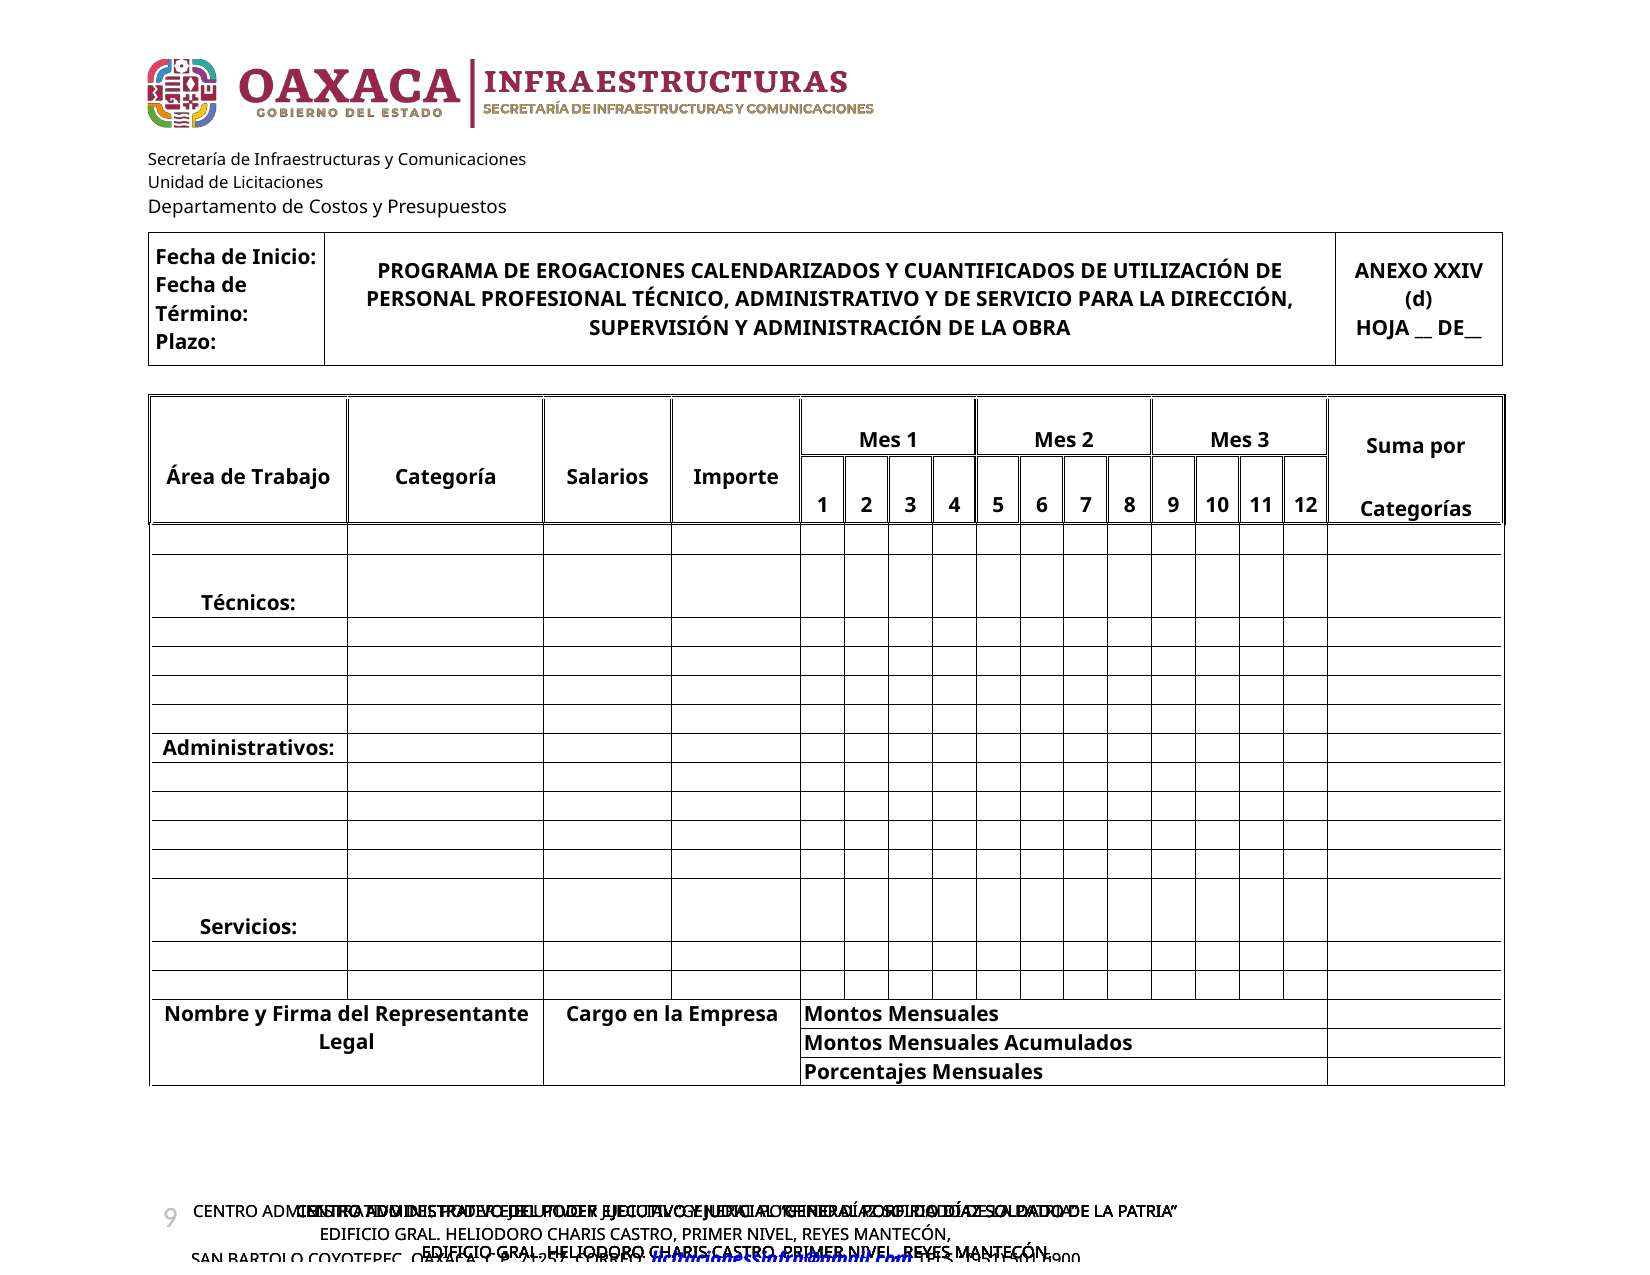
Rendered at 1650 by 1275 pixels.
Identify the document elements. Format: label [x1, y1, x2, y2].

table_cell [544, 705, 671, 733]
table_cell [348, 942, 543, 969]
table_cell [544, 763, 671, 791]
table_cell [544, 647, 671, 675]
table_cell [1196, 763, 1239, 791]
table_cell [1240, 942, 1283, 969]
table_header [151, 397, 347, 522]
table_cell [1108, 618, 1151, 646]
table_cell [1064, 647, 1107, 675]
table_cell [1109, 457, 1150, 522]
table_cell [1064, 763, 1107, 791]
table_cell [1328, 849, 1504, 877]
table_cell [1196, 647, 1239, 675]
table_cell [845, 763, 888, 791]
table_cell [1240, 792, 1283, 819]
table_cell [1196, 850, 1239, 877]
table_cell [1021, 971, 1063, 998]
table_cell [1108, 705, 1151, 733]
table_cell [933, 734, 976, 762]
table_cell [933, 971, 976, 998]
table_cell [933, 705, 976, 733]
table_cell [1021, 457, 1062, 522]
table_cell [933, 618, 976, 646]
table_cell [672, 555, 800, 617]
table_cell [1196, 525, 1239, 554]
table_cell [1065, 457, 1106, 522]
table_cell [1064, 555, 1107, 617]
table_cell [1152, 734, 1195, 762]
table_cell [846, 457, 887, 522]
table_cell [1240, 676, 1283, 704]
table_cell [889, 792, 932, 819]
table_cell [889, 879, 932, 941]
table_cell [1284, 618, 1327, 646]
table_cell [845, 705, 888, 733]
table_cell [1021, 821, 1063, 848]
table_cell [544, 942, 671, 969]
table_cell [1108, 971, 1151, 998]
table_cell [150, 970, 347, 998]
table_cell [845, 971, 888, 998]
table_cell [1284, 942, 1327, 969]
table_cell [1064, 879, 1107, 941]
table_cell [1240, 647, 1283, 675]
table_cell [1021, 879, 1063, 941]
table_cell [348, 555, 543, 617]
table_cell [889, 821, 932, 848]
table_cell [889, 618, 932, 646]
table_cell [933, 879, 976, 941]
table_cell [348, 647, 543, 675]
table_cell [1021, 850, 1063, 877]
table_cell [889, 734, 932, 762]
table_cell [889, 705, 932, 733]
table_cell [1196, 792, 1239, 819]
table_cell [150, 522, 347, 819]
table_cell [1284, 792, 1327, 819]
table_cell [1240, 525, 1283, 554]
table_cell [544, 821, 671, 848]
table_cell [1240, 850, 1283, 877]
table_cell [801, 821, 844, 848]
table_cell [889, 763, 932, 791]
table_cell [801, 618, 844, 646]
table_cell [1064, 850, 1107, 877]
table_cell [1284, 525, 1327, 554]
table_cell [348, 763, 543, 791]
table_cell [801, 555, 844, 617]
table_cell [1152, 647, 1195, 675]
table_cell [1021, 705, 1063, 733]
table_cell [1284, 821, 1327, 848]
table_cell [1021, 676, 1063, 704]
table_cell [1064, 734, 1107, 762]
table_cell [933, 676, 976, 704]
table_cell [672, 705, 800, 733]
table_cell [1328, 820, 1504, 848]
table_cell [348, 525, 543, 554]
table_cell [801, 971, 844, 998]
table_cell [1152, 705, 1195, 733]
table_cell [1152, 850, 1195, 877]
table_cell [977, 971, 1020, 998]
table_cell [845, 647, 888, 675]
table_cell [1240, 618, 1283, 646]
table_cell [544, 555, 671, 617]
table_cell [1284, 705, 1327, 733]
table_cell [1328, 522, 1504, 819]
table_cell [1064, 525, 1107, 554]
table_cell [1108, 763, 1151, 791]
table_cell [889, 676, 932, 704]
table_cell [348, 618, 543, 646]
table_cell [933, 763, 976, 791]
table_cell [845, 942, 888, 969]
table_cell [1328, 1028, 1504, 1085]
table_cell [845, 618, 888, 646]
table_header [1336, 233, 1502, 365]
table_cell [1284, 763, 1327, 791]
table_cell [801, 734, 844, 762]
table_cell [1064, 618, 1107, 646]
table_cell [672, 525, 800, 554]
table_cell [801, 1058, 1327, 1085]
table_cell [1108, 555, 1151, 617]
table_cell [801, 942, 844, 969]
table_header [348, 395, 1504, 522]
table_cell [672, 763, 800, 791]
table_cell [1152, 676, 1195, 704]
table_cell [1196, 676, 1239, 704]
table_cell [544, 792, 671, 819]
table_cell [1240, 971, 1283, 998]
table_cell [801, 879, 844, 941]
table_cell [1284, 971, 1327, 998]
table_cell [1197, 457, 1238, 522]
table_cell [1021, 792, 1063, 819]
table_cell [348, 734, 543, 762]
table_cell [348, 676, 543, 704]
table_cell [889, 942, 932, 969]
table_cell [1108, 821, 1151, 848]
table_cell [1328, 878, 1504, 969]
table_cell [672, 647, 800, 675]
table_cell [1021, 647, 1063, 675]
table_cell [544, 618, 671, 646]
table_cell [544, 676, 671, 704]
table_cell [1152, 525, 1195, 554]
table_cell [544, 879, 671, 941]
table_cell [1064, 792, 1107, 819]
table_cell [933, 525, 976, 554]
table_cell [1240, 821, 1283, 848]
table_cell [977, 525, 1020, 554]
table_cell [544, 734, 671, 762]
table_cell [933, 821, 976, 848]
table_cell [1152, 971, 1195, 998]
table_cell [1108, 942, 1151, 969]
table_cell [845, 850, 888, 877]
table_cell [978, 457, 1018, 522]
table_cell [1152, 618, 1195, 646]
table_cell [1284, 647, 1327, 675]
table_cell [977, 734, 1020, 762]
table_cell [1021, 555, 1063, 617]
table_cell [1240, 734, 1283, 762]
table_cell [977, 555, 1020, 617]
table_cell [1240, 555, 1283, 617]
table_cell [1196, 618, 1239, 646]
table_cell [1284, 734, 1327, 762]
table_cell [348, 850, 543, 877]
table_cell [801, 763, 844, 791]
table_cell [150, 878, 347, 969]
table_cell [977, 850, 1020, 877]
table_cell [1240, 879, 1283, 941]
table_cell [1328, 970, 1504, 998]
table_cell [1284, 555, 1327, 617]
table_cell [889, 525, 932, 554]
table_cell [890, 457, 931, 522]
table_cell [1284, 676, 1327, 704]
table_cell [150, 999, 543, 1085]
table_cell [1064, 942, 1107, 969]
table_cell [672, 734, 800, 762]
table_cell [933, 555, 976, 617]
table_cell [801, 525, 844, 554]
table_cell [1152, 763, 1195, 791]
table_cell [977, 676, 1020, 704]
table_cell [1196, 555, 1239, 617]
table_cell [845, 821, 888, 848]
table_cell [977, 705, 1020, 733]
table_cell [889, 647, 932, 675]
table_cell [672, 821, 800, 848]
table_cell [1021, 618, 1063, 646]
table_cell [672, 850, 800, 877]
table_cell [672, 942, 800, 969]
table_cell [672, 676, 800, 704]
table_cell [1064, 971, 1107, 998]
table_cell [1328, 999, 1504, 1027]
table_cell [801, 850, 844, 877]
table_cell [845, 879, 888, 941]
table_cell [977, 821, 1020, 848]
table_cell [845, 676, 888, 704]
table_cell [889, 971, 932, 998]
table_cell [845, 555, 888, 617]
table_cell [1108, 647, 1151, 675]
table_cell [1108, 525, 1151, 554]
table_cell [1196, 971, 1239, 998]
picture [147, 59, 898, 130]
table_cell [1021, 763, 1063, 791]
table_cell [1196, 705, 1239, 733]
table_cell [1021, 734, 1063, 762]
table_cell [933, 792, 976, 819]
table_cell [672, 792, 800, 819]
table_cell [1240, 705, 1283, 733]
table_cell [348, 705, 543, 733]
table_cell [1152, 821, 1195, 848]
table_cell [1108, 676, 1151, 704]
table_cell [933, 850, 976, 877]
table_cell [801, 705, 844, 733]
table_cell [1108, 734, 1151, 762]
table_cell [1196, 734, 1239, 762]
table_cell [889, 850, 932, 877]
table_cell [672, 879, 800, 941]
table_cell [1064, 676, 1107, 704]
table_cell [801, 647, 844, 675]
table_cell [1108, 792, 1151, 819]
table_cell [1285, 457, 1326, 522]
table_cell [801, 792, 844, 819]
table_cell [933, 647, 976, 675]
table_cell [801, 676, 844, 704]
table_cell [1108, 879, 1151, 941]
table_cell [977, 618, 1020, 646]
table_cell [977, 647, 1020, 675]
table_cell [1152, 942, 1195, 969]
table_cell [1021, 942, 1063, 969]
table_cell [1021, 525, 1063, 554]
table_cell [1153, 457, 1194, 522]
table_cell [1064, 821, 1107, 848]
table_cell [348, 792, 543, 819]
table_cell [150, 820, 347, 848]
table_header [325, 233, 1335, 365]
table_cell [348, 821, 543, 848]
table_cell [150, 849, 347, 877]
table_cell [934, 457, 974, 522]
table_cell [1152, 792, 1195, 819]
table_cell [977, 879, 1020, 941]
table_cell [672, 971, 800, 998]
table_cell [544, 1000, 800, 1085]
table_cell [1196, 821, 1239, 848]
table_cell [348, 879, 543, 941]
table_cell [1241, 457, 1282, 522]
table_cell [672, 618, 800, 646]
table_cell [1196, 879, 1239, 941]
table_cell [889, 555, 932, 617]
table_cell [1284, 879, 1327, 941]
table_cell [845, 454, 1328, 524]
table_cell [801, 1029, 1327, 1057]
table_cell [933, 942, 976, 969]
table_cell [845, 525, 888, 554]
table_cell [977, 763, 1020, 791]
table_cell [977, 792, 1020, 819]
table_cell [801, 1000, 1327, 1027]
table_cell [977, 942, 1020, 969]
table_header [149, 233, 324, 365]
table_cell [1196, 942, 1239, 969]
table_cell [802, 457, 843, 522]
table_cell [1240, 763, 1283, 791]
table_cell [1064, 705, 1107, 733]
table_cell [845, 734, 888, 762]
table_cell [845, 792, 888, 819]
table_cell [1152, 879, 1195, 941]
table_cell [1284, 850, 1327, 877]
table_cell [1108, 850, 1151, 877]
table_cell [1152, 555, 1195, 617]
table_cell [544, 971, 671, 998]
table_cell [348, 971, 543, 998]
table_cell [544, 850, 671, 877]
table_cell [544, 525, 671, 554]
